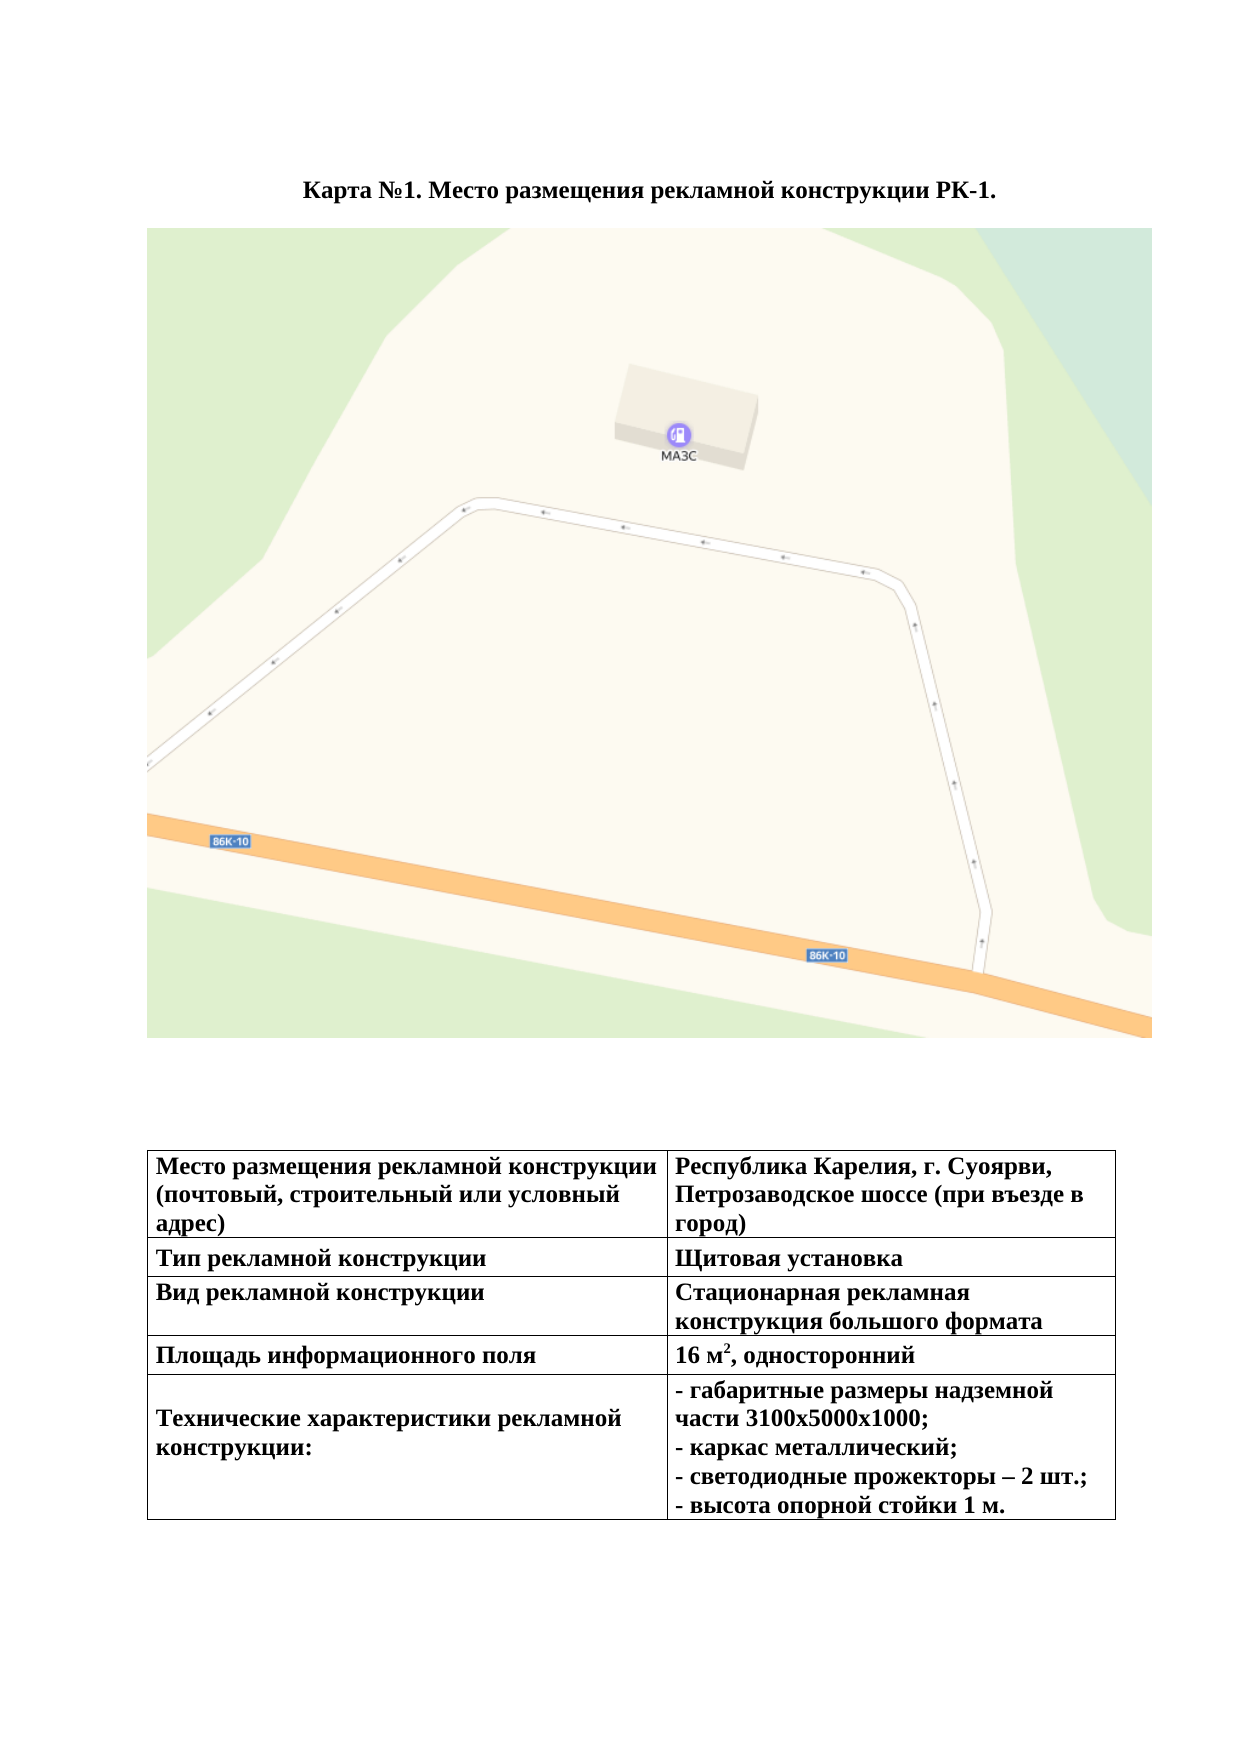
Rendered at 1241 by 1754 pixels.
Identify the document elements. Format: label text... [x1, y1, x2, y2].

table_cell Площадь информационного поля [148, 1336, 667, 1374]
table_cell 16 м2, односторонний [668, 1336, 1115, 1374]
table_header Место размещения рекламной конструкции (почтовый, строительный или условный адрес) [148, 1151, 667, 1237]
table_cell Стационарная рекламная конструкция большого формата [668, 1277, 1115, 1334]
table_cell Вид рекламной конструкции [148, 1277, 667, 1334]
text Карта №1. Место размещения рекламной конструкции РК-1. [148, 175, 1152, 204]
picture [147, 228, 1152, 1038]
table_cell - габаритные размеры надземной части 3100х5000х1000; - каркас металлический; - светодиодные прожекторы – 2 шт.; - высота опорной стойки 1 м. [668, 1375, 1115, 1518]
table_cell Щитовая установка [668, 1238, 1115, 1276]
table_header Республика Карелия, г. Суоярви, Петрозаводское шоссе (при въезде в город) [668, 1151, 1115, 1237]
table_cell Тип рекламной конструкции [148, 1238, 667, 1276]
table_cell Технические характеристики рекламной конструкции: [148, 1375, 667, 1518]
